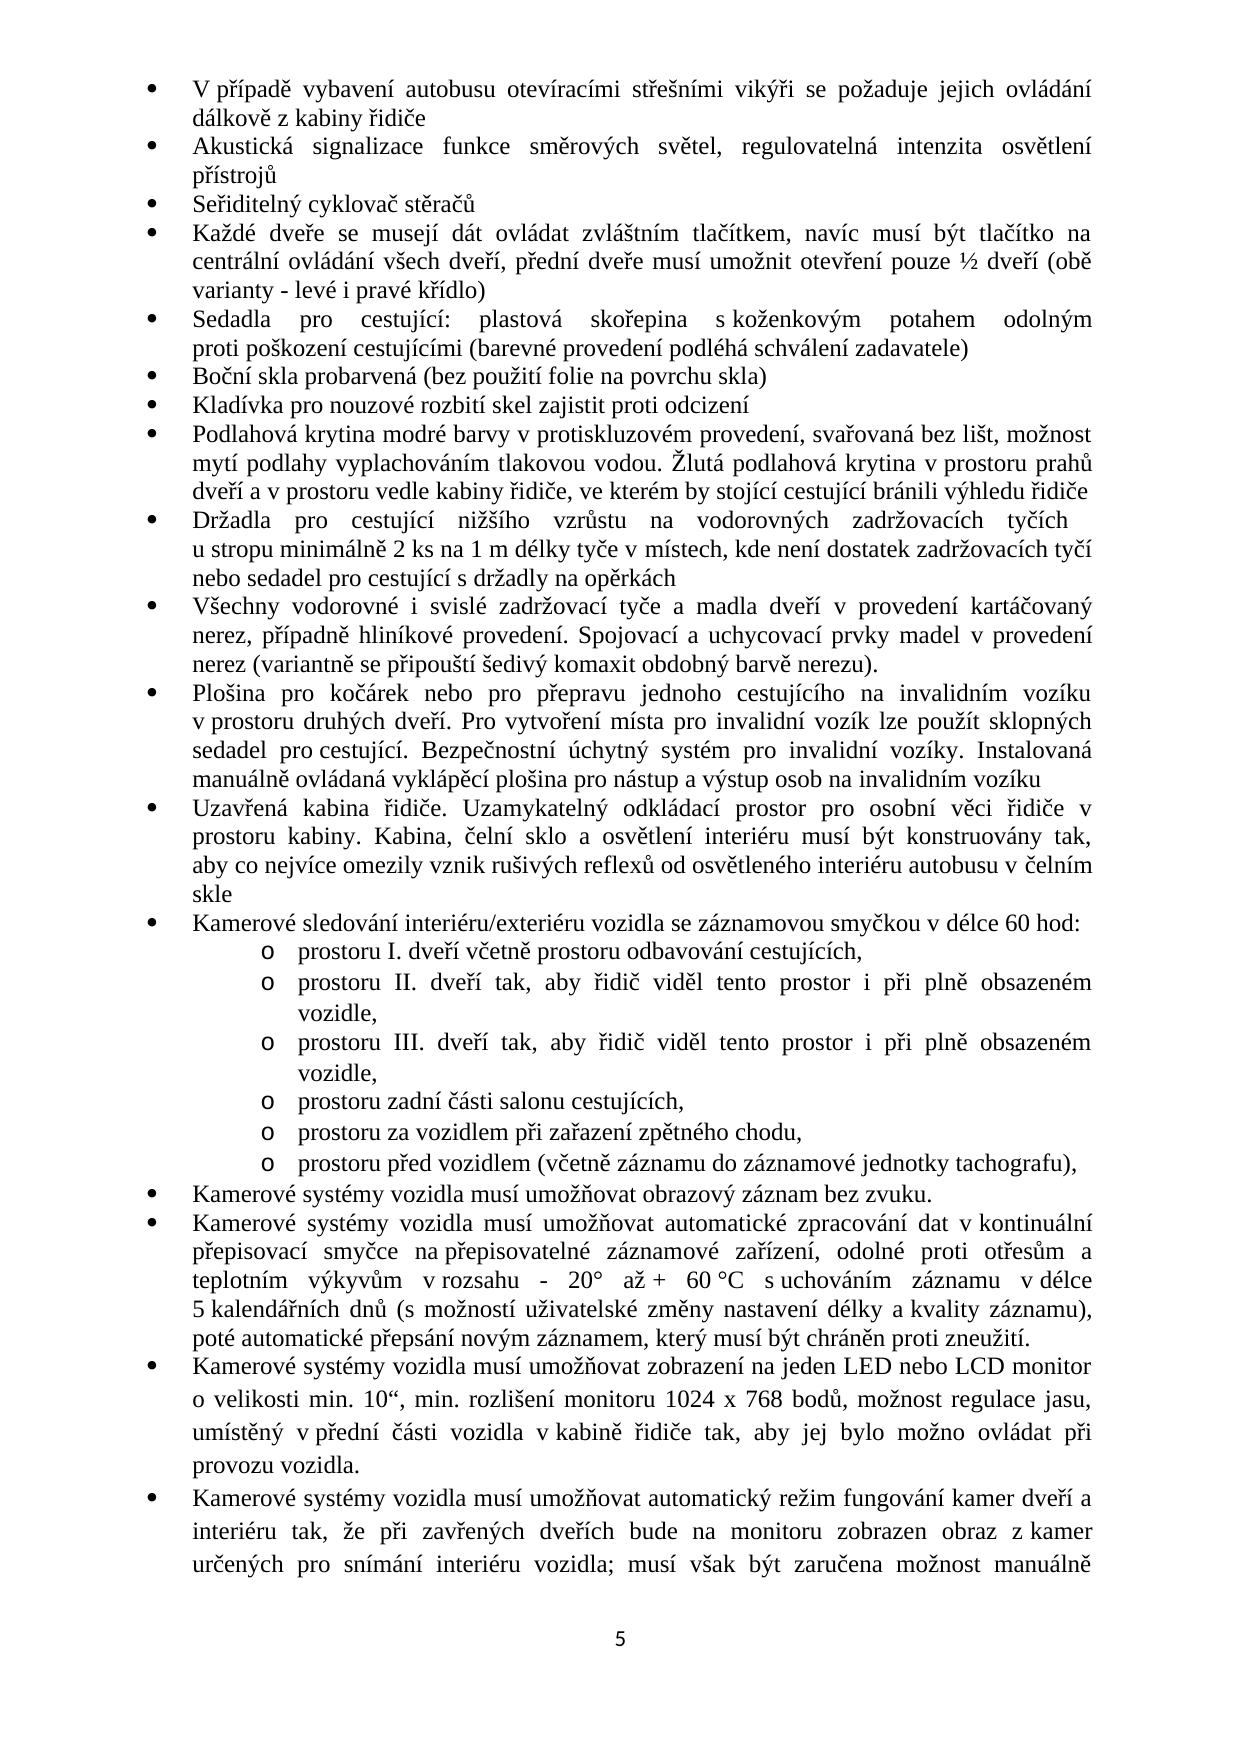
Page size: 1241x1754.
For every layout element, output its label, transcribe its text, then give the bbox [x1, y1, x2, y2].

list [148, 1483, 1092, 1578]
list Kamerové sledování interiéru/exteriéru vozidla se záznamovou smyčkou v délce 60 hod: [148, 908, 1092, 936]
list prostoru III. dveří tak, aby řidič viděl tento prostor i při plně obsazeném vozidle, [260, 1027, 1092, 1086]
list Kamerové systémy vozidla musí umožňovat zobrazení na jeden LED nebo LCD monitor o velikosti min. 10“, min. rozlišení monitoru 1024 x 768 bodů, možnost regulace jasu, umístěný v přední části vozidla v kabině řidiče tak, aby jej bylo možno ovládat při provozu vozidla. [148, 1351, 1092, 1479]
list prostoru před vozidlem (včetně záznamu do záznamové jednotky tachografu), [260, 1148, 1092, 1179]
list Kamerové systémy vozidla musí umožňovat obrazový záznam bez zvuku. [148, 1179, 1092, 1208]
list Plošina pro kočárek nebo pro přepravu jednoho cestujícího na invalidním vozíku v prostoru druhých dveří. Pro vytvoření místa pro invalidní vozík lze použít sklopných sedadel pro cestující. Bezpečnostní úchytný systém pro invalidní vozíky. Instalovaná manuálně ovládaná vyklápěcí plošina pro nástup a výstup osob na invalidním vozíku [148, 678, 1092, 793]
list Podlahová krytina modré barvy v protiskluzovém provedení, svařovaná bez lišt, možnost mytí podlahy vyplachováním tlakovou vodou. Žlutá podlahová krytina v prostoru prahů dveří a v prostoru vedle kabiny řidiče, ve kterém by stojící cestující bránili výhledu řidiče [148, 419, 1092, 505]
list Boční skla probarvená (bez použití folie na povrchu skla) [148, 361, 1092, 390]
list Akustická signalizace funkce směrových světel, regulovatelná intenzita osvětlení přístrojů [148, 131, 1092, 189]
list Sedadla pro cestující: plastová skořepina s koženkovým potahem odolným proti poškození cestujícími (barevné provedení podléhá schválení zadavatele) [148, 304, 1092, 361]
list Každé dveře se musejí dát ovládat zvláštním tlačítkem, navíc musí být tlačítko na centrální ovládání všech dveří, přední dveře musí umožnit otevření pouze ½ dveří (obě varianty - levé i pravé křídlo) [148, 218, 1092, 304]
list Všechny vodorovné i svislé zadržovací tyče a madla dveří v provedení kartáčovaný nerez, případně hliníkové provedení. Spojovací a uchycovací prvky madel v provedení nerez (variantně se připouští šedivý komaxit obdobný barvě nerezu). [148, 591, 1092, 678]
list Kladívka pro nouzové rozbití skel zajistit proti odcizení [148, 390, 1092, 419]
list prostoru I. dveří včetně prostoru odbavování cestujících, [260, 936, 1092, 967]
list Uzavřená kabina řidiče. Uzamykatelný odkládací prostor pro osobní věci řidiče v prostoru kabiny. Kabina, čelní sklo a osvětlení interiéru musí být konstruovány tak, aby co nejvíce omezily vznik rušivých reflexů od osvětleného interiéru autobusu v čelním skle [148, 793, 1092, 908]
list Seřiditelný cyklovač stěračů [148, 189, 1092, 218]
list Kamerové systémy vozidla musí umožňovat automatické zpracování dat v kontinuální přepisovací smyčce na přepisovatelné záznamové zařízení, odolné proti otřesům a teplotním výkyvům v rozsahu - 20° až + 60 °C s uchováním záznamu v délce 5 kalendářních dnů (s možností uživatelské změny nastavení délky a kvality záznamu), poté automatické přepsání novým záznamem, který musí být chráněn proti zneužití. [148, 1208, 1092, 1351]
list prostoru II. dveří tak, aby řidič viděl tento prostor i při plně obsazeném vozidle, [260, 967, 1092, 1027]
list prostoru za vozidlem při zařazení zpětného chodu, [260, 1117, 1092, 1148]
list Držadla pro cestující nižšího vzrůstu na vodorovných zadržovacích tyčích u stropu minimálně 2 ks na délky tyče v místech, kde není dostatek zadržovacích tyčí nebo sedadel pro cestující s držadly na opěrkách [148, 505, 1092, 591]
list V případě vybavení autobusu otevíracími střešními vikýři se požaduje jejich ovládání dálkově z kabiny řidiče [148, 74, 1092, 131]
list prostoru zadní části salonu cestujících, [260, 1086, 1092, 1117]
